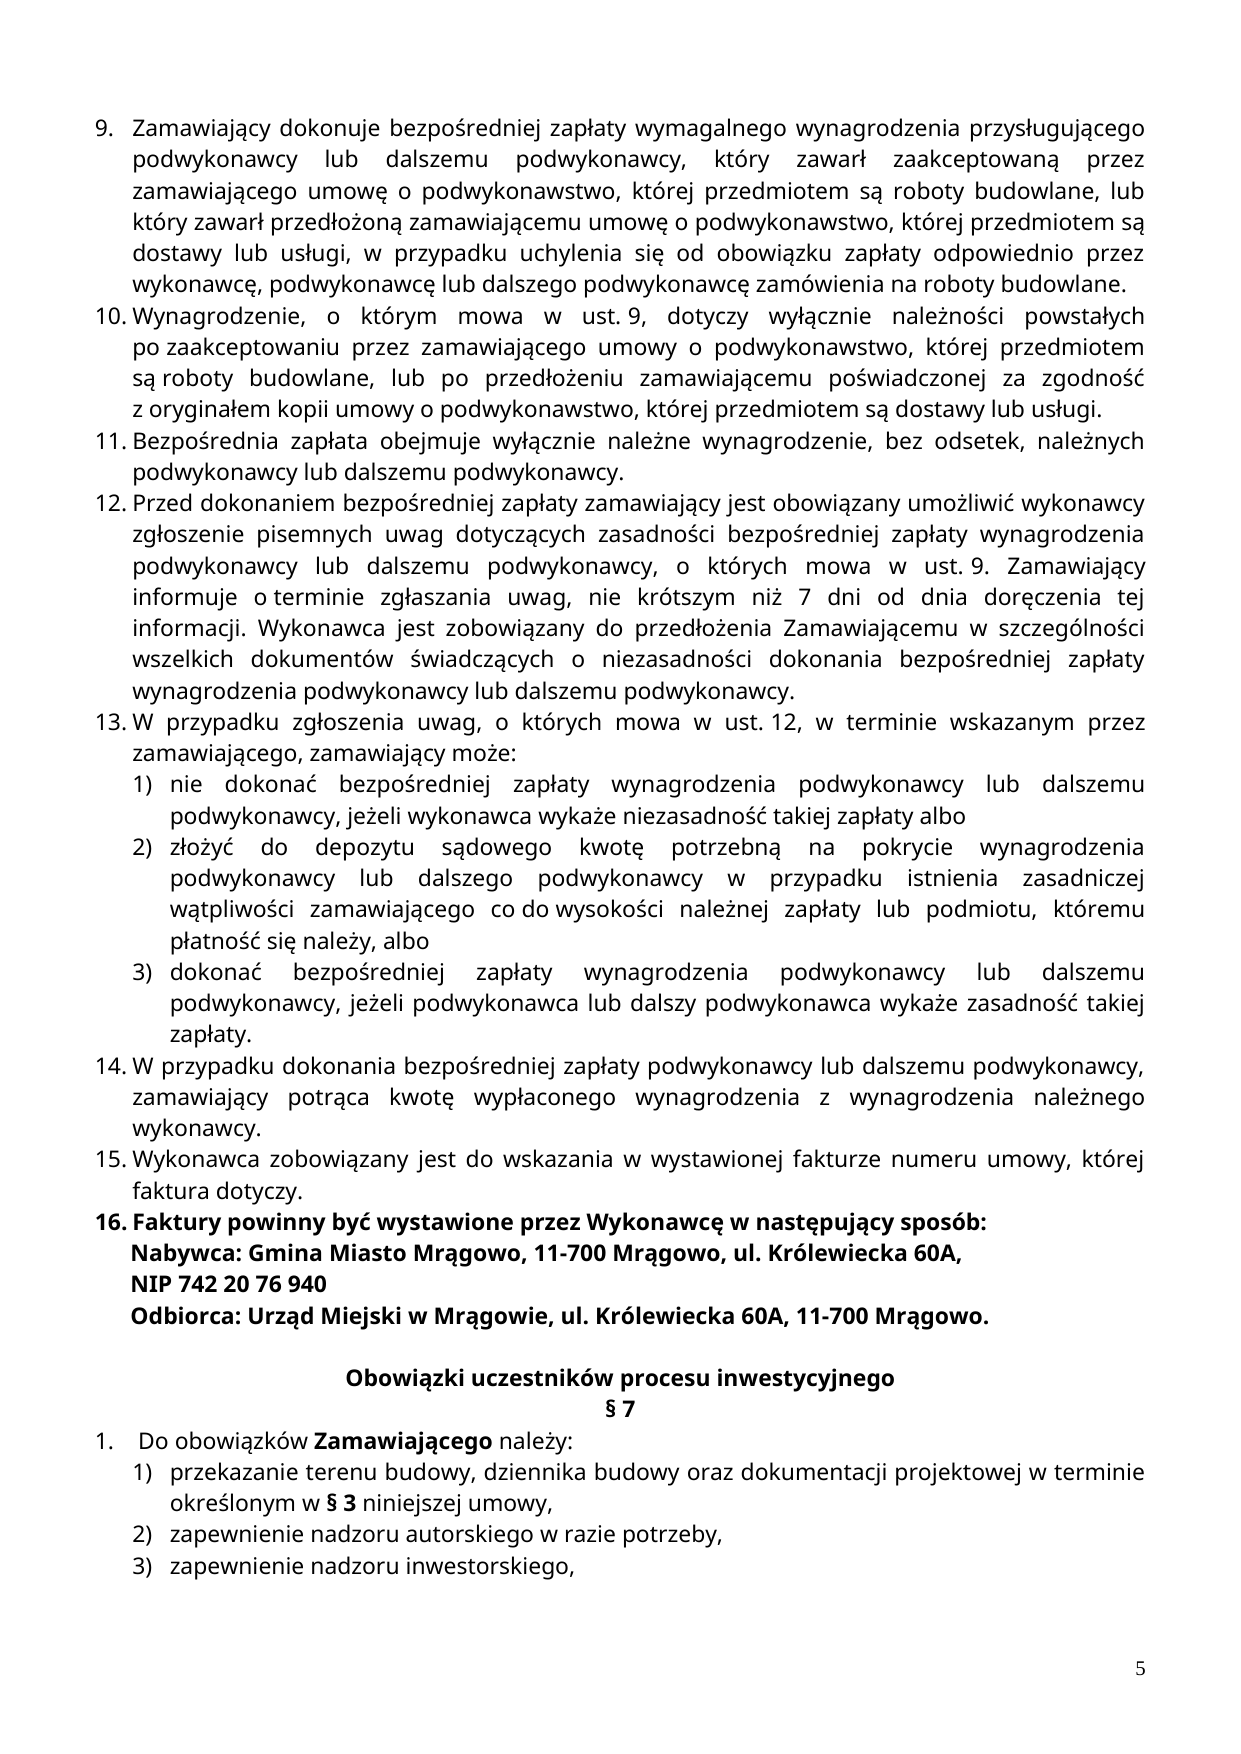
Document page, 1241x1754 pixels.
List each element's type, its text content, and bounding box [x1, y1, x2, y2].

list W przypadku dokonania bezpośredniej zapłaty podwykonawcy lub dalszemu podwykonawcy, zamawiający potrąca kwotę wypłaconego wynagrodzenia z wynagrodzenia należnego wykonawcy. [94, 1050, 1146, 1143]
list nie dokonać bezpośredniej zapłaty wynagrodzenia podwykonawcy lub dalszemu podwykonawcy, jeżeli wykonawca wykaże niezasadność takiej zapłaty albo [132, 768, 1146, 831]
text § 7 [94, 1393, 1146, 1425]
text Obowiązki uczestników procesu inwestycyjnego [94, 1362, 1146, 1393]
list dokonać bezpośredniej zapłaty wynagrodzenia podwykonawcy lub dalszemu podwykonawcy, jeżeli podwykonawca lub dalszy podwykonawca wykaże zasadność takiej zapłaty. [132, 956, 1146, 1050]
list Przed dokonaniem bezpośredniej zapłaty zamawiający jest obowiązany umożliwić wykonawcy zgłoszenie pisemnych uwag dotyczących zasadności bezpośredniej zapłaty wynagrodzenia podwykonawcy lub dalszemu podwykonawcy, o których mowa w ust. 9. Zamawiający informuje o terminie zgłaszania uwag, nie krótszym niż 7 dni od dnia doręczenia tej informacji. Wykonawca jest zobowiązany do przedłożenia Zamawiającemu w szczególności wszelkich dokumentów świadczących o niezasadności dokonania bezpośredniej zapłaty wynagrodzenia podwykonawcy lub dalszemu podwykonawcy. [94, 487, 1146, 706]
list Wynagrodzenie, o którym mowa w ust. 9, dotyczy wyłącznie należności powstałych po zaakceptowaniu przez zamawiającego umowy o podwykonawstwo, której przedmiotem są roboty budowlane, lub po przedłożeniu zamawiającemu poświadczonej za zgodność z oryginałem kopii umowy o podwykonawstwo, której przedmiotem są dostawy lub usługi. [94, 300, 1146, 425]
list Zamawiający dokonuje bezpośredniej zapłaty wymagalnego wynagrodzenia przysługującego podwykonawcy lub dalszemu podwykonawcy, który zawarł zaakceptowaną przez zamawiającego umowę o podwykonawstwo, której przedmiotem są roboty budowlane, lub który zawarł przedłożoną zamawiającemu umowę o podwykonawstwo, której przedmiotem są dostawy lub usługi, w przypadku uchylenia się od obowiązku zapłaty odpowiednio przez wykonawcę, podwykonawcę lub dalszego podwykonawcę zamówienia na roboty budowlane. [94, 112, 1146, 300]
list Do obowiązków Zamawiającego należy: [94, 1425, 1146, 1456]
list Bezpośrednia zapłata obejmuje wyłącznie należne wynagrodzenie, bez odsetek, należnych podwykonawcy lub dalszemu podwykonawcy. [94, 425, 1146, 487]
list Faktury powinny być wystawione przez Wykonawcę w następujący sposób: [94, 1206, 1146, 1237]
list przekazanie terenu budowy, dziennika budowy oraz dokumentacji projektowej w terminie określonym w § 3 niniejszej umowy, [132, 1456, 1146, 1518]
text Odbiorca: Urząd Miejski w Mrągowie, ul. Królewiecka 60A, 11-700 Mrągowo. [94, 1300, 1146, 1331]
list zapewnienie nadzoru autorskiego w razie potrzeby, [132, 1518, 1146, 1550]
list zapewnienie nadzoru inwestorskiego, [132, 1550, 1146, 1581]
text NIP 742 20 76 940 [94, 1268, 1146, 1300]
list W przypadku zgłoszenia uwag, o których mowa w ust. 12, w terminie wskazanym przez zamawiającego, zamawiający może: [94, 706, 1146, 768]
text Nabywca: Gmina Miasto Mrągowo, 11-700 Mrągowo, ul. Królewiecka 60A, [94, 1237, 1146, 1268]
list złożyć do depozytu sądowego kwotę potrzebną na pokrycie wynagrodzenia podwykonawcy lub dalszego podwykonawcy w przypadku istnienia zasadniczej wątpliwości zamawiającego co do wysokości należnej zapłaty lub podmiotu, któremu płatność się należy, albo [132, 831, 1146, 956]
list Wykonawca zobowiązany jest do wskazania w wystawionej fakturze numeru umowy, której faktura dotyczy. [94, 1143, 1146, 1206]
